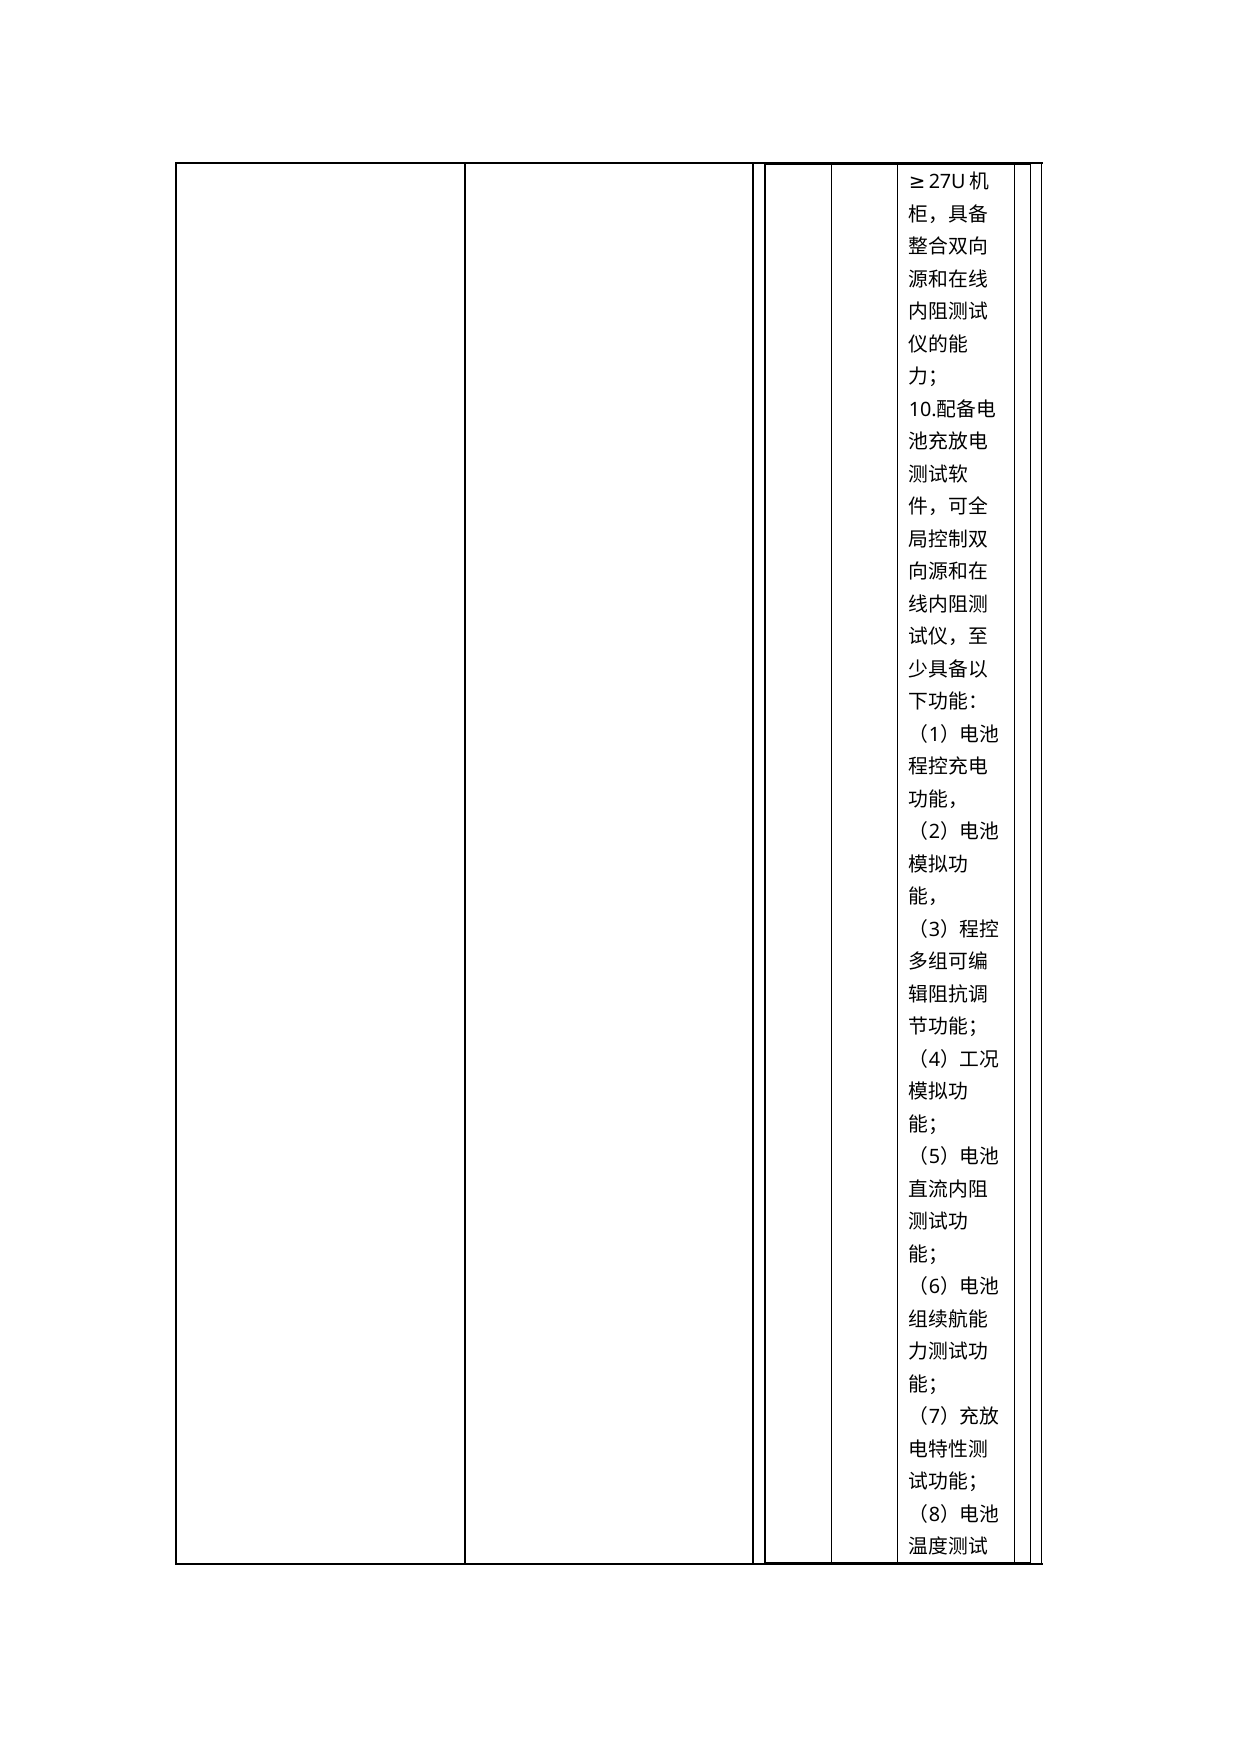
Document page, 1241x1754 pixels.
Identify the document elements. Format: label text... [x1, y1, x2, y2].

table_cell [898, 165, 1014, 1562]
table_cell [754, 164, 764, 1563]
table_cell [1015, 165, 1030, 1562]
table_cell [766, 165, 831, 1562]
table_cell 1 [177, 164, 464, 1563]
table_cell [832, 165, 897, 1562]
table_cell [1031, 164, 1041, 1563]
table_cell [466, 164, 752, 1563]
